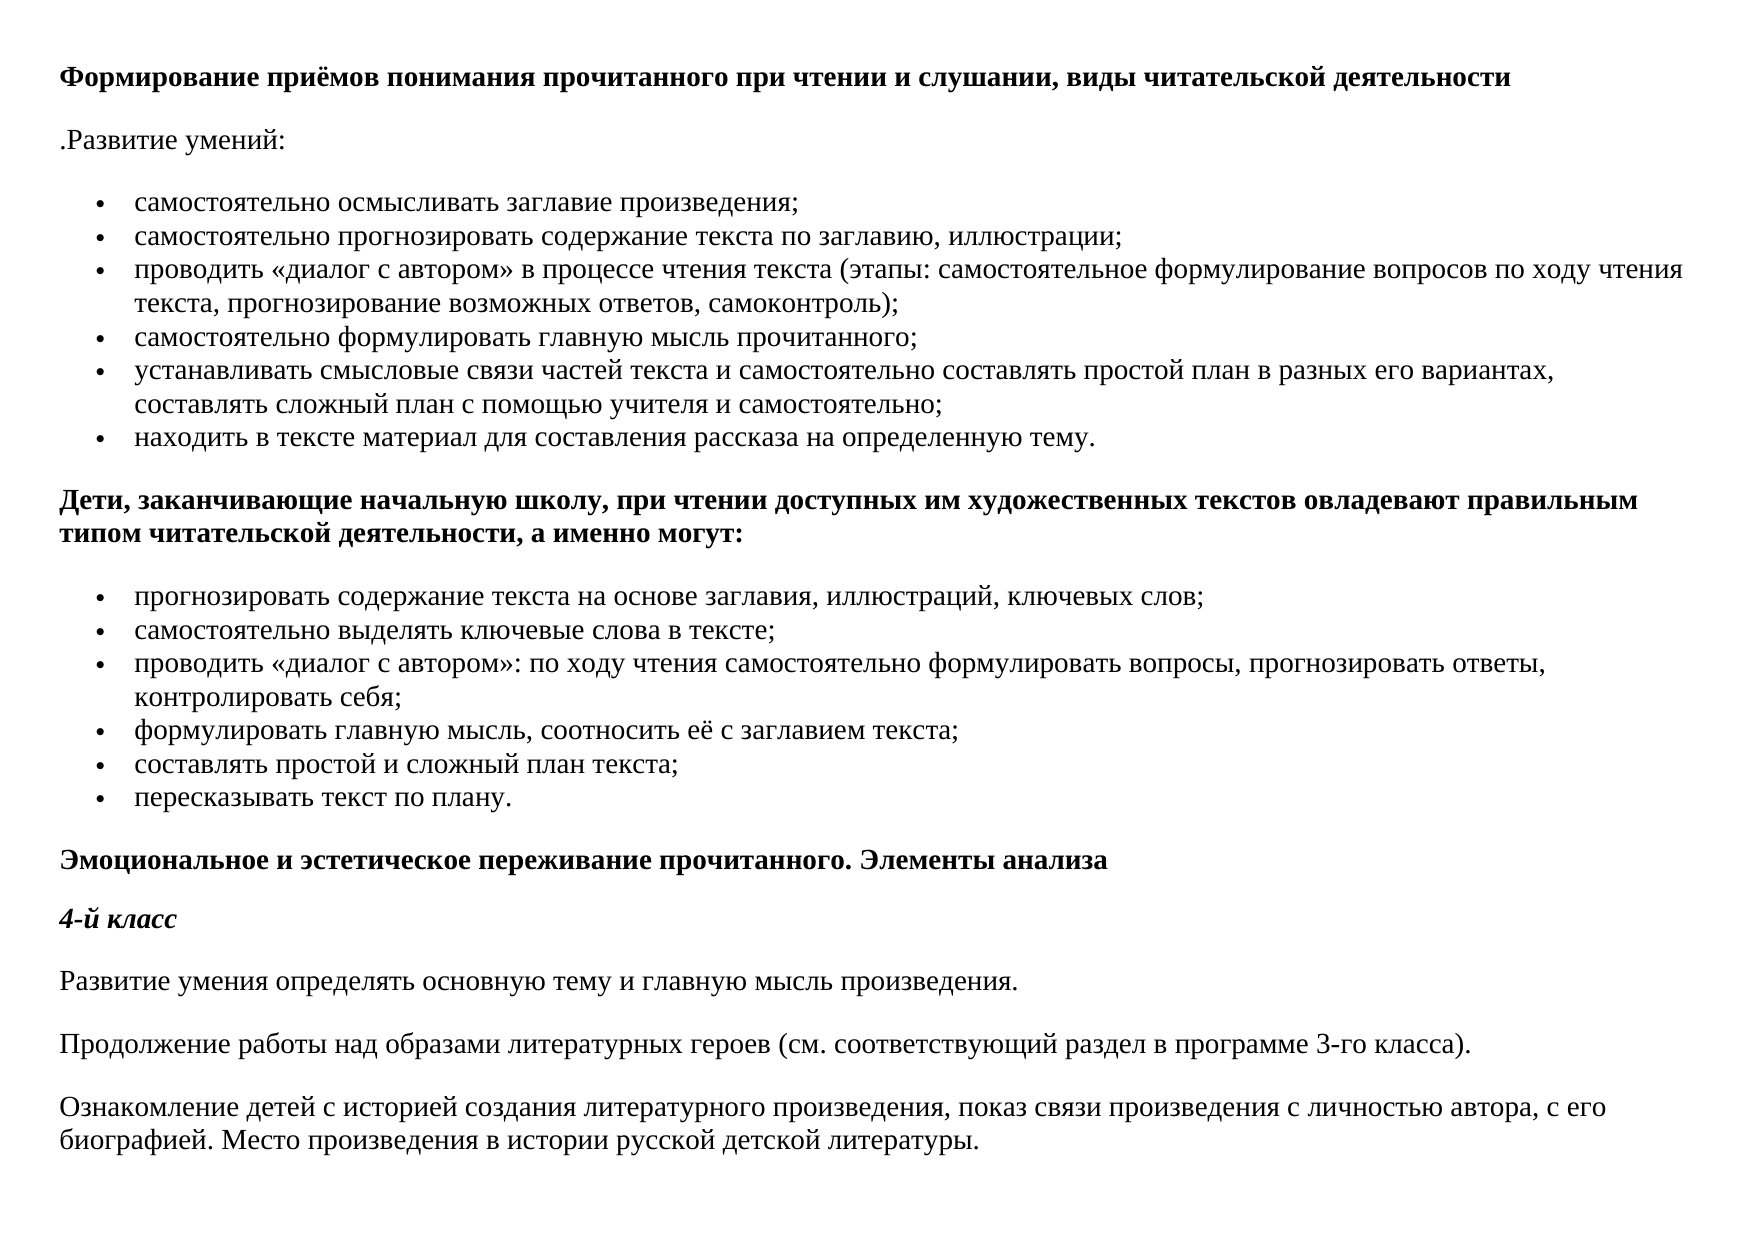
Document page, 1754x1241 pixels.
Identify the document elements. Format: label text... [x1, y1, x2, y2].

list составлять простой и сложный план текста; [97, 746, 1695, 779]
list проводить «диалог с автором» в процессе чтения текста (этапы: самостоятельное формулирование вопросов по ходу чтения текста, прогнозирование возможных ответов, самоконтроль); [97, 252, 1695, 319]
subtitle Формирование приёмов понимания прочитанного при чтении и слушании, виды читательской деятельности [59, 59, 1695, 93]
list прогнозировать содержание текста на основе заглавия, иллюстраций, ключевых слов; [97, 578, 1695, 612]
list самостоятельно прогнозировать содержание текста по заглавию, иллюстрации; [97, 218, 1695, 252]
list устанавливать смысловые связи частей текста и самостоятельно составлять простой план в разных его вариантах, составлять сложный план с помощью учителя и самостоятельно; [97, 352, 1695, 419]
text Дети, заканчивающие начальную школу, при чтении доступных им художественных текстов овладевают правильным типом читательской деятельности, а именно могут: [59, 482, 1695, 549]
text Ознакомление детей с историей создания литературного произведения, показ связи произведения с личностью автора, с его биографией. Место произведения в истории русской детской литературы. [59, 1089, 1695, 1156]
list проводить «диалог с автором»: по ходу чтения самостоятельно формулировать вопросы, прогнозировать ответы, контролировать себя; [97, 645, 1695, 712]
subtitle Эмоциональное и эстетическое переживание прочитанного. Элементы анализа [59, 842, 1695, 876]
list самостоятельно формулировать главную мысль прочитанного; [97, 319, 1695, 352]
list находить в тексте материал для составления рассказа на определенную тему. [97, 419, 1695, 453]
text Развитие умения определять основную тему и главную мысль произведения. [59, 963, 1695, 997]
list самостоятельно осмысливать заглавие произведения; [97, 184, 1695, 218]
text Продолжение работы над образами литературных героев (см. соответствующий раздел в программе 3-го класса). [59, 1026, 1695, 1060]
list пересказывать текст по плану. [97, 779, 1695, 813]
subtitle 4-й класс [59, 901, 1695, 934]
list формулировать главную мысль, соотносить её с заглавием текста; [97, 712, 1695, 746]
list самостоятельно выделять ключевые слова в тексте; [97, 612, 1695, 645]
text .Развитие умений: [59, 122, 1695, 155]
